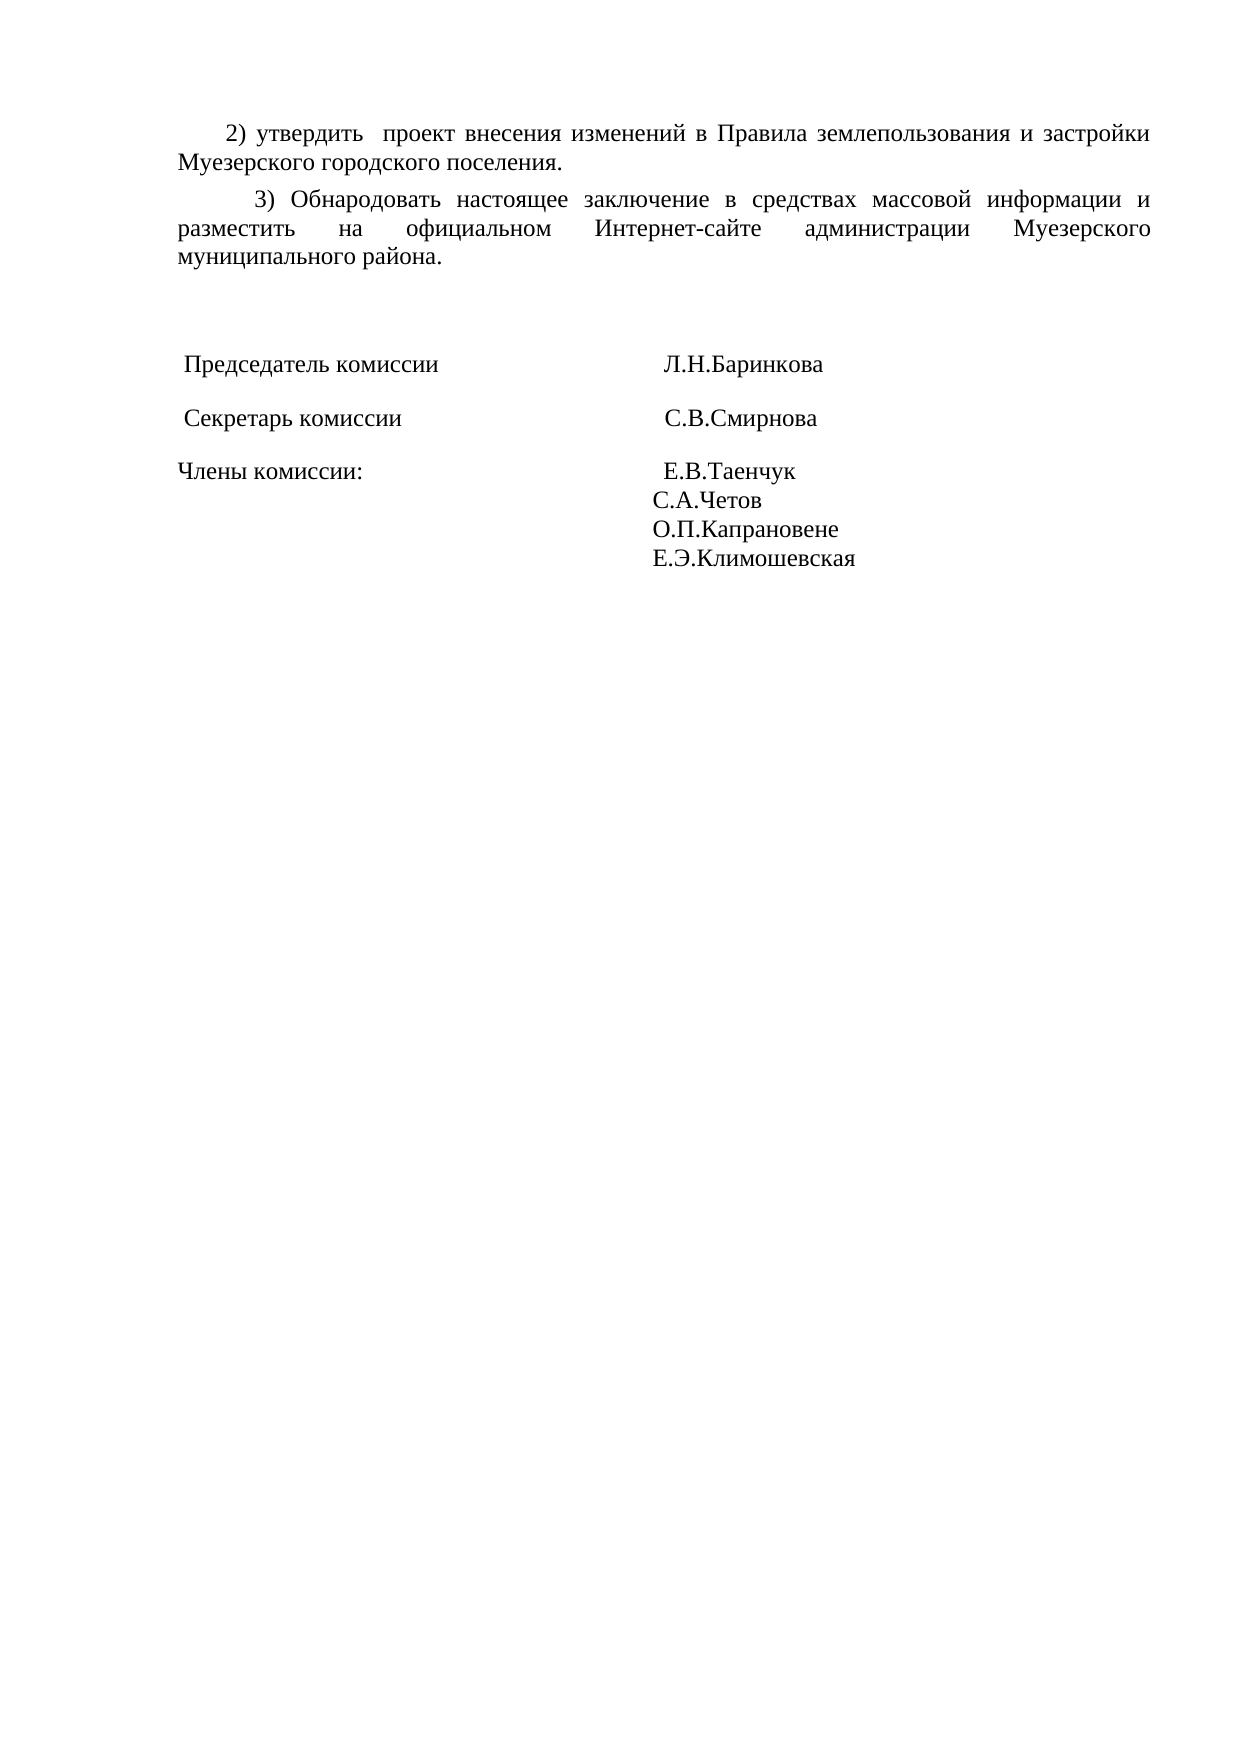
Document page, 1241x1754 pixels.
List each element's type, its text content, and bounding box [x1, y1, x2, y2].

text 2) утвердить проект внесения изменений в Правила землепользования и застройки Муезерского городского поселения. [177, 118, 1152, 176]
text 3) Обнародовать настоящее заключение в средствах массовой информации и разместить на официальном Интернет-сайте администрации Муезерского муниципального района. [177, 184, 1152, 270]
text Члены комиссии: Е.В.Таенчук [177, 456, 1152, 485]
text С.А.Четов [177, 485, 1152, 514]
text Председатель комиссии Л.Н.Баринкова [177, 349, 1152, 378]
text Секретарь комиссии С.В.Смирнова [177, 403, 1152, 431]
text Е.Э.Климошевская [177, 543, 1152, 571]
text О.П.Капрановене [177, 514, 1152, 543]
